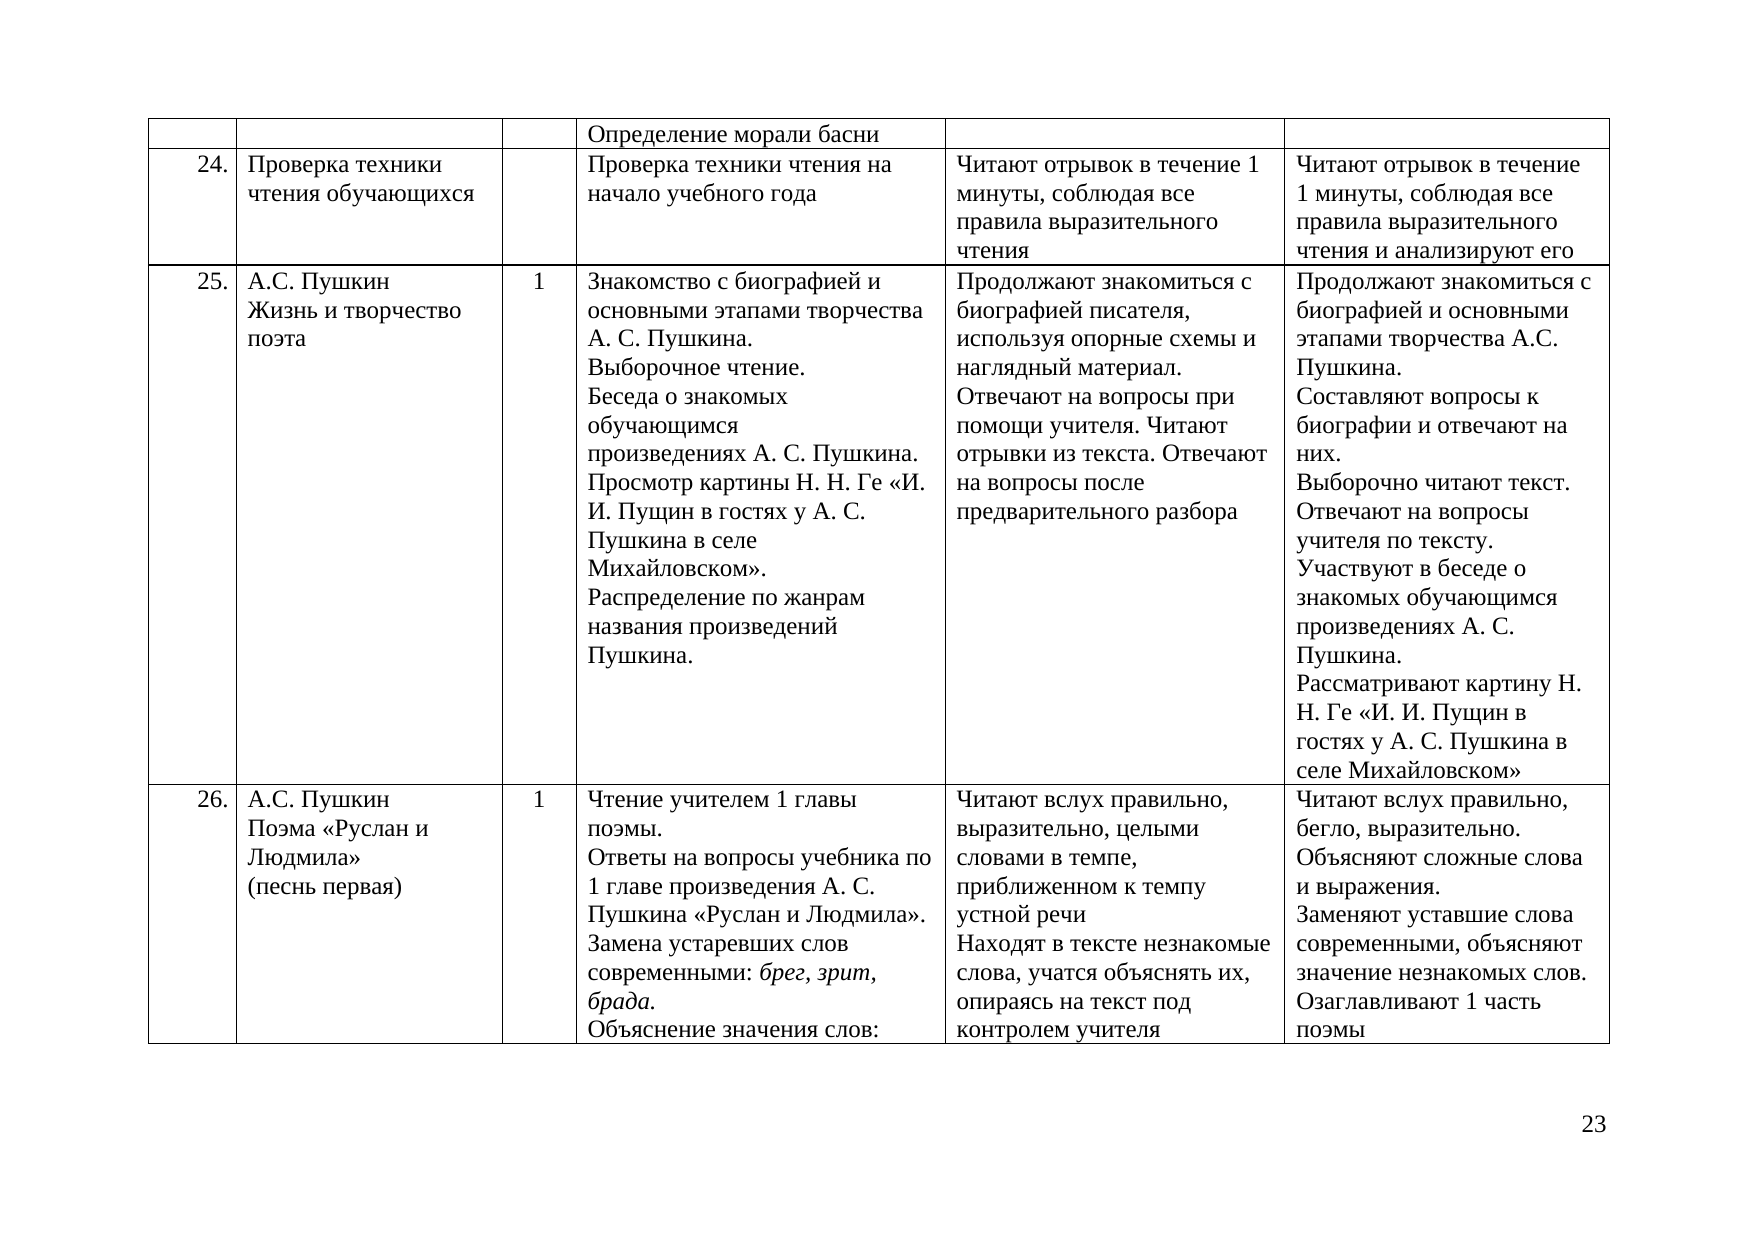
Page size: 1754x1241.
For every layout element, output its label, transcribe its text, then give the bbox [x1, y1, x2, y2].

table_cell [1285, 119, 1609, 148]
table_cell 1 [503, 119, 576, 148]
table_cell Читают отрывок в течение 1 минуты, соблюдая все правила выразительного чтения [946, 149, 1284, 264]
table_cell [149, 149, 236, 264]
table_header А.С. Пушкин Жизнь и творчество поэта [237, 266, 502, 783]
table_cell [577, 785, 945, 1043]
table_cell [503, 149, 576, 264]
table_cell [946, 119, 1284, 148]
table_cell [946, 785, 1284, 1043]
table_header Знакомство с биографией и основными этапами творчества А. С. Пушкина. Выборочное чтение. Беседа о знакомых обучающимся произведениях А. С. Пушкина. Просмотр картины Н. Н. Ге «И. И. Пущин в гостях у А. С. Пушкина в селе Михайловском». Распределение по жанрам названия произведений Пушкина. [577, 266, 945, 783]
table_cell Проверка техники чтения обучающихся [237, 149, 502, 264]
table_header [149, 266, 236, 783]
table_cell [149, 785, 236, 1043]
table_cell 1 [503, 785, 576, 1043]
table_cell Проверка техники чтения на начало учебного года [577, 149, 945, 264]
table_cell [237, 119, 502, 148]
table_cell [1285, 785, 1609, 1043]
table_header Продолжают знакомиться с биографией писателя, используя опорные схемы и наглядный материал. Отвечают на вопросы при помощи учителя. Читают отрывки из текста. Отвечают на вопросы после предварительного разбора [946, 266, 1284, 783]
table_cell [149, 119, 236, 148]
table_header Продолжают знакомиться с биографией и основными этапами творчества А.С. Пушкина. Составляют вопросы к биографии и отвечают на них. Выборочно читают текст. Отвечают на вопросы учителя по тексту. Участвуют в беседе о знакомых обучающимся произведениях А. С. Пушкина. Рассматривают картину Н. Н. Ге «И. И. Пущин в гостях у А. С. Пушкина в селе Михайловском» [1285, 266, 1609, 783]
table_header 1 [503, 266, 576, 783]
table_cell Читают отрывок в течение 1 минуты, соблюдая все правила выразительного чтения и анализируют его [1285, 149, 1609, 264]
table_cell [237, 785, 502, 1043]
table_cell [577, 119, 945, 148]
